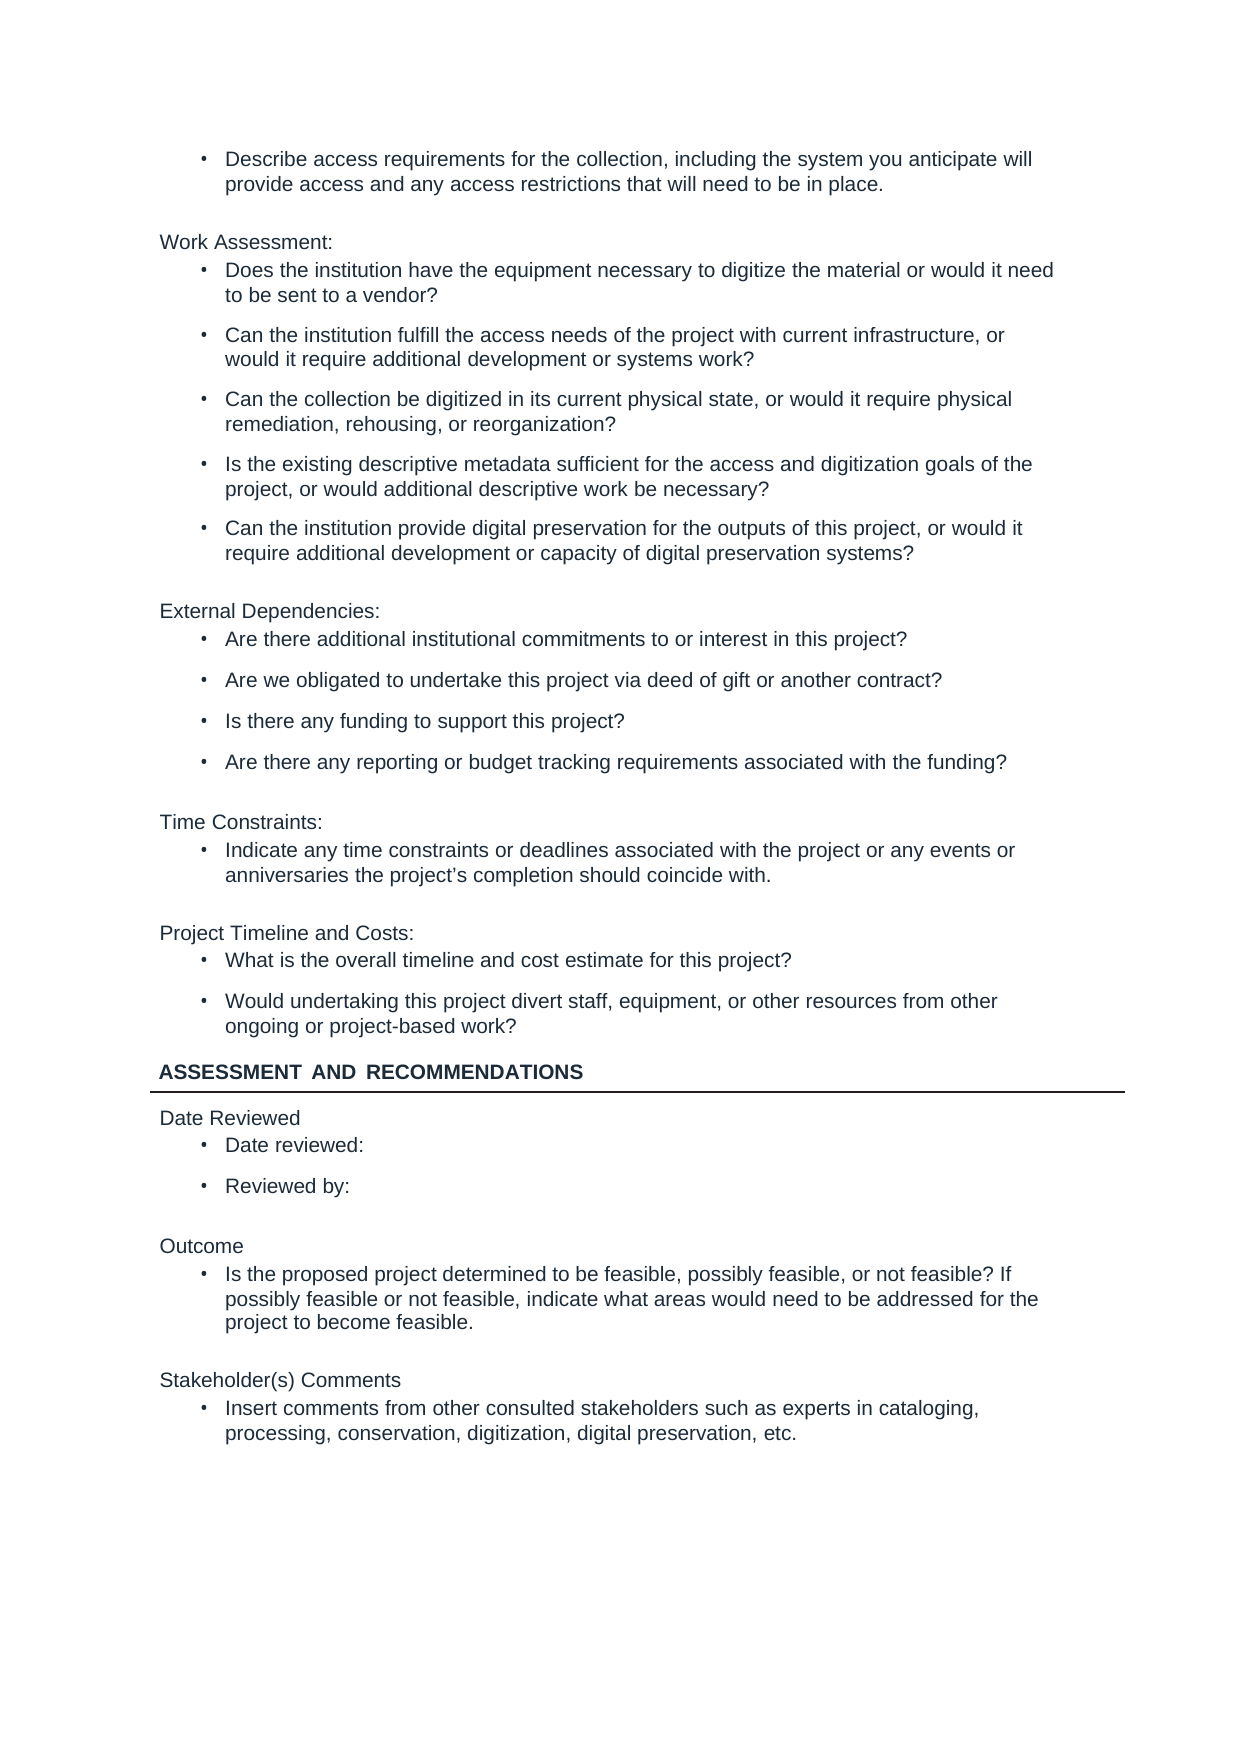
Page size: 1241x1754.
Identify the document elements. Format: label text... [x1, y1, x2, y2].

list Are we obligated to undertake this project via deed of gift or another contract? [200, 665, 1159, 693]
list Is the proposed project determined to be feasible, possibly feasible, or not feasible? If possibly feasible or not feasible, indicate what areas would need to be addressed for the project to become feasible. [200, 1259, 1050, 1334]
list Is the existing descriptive metadata sufficient for the access and digitization goals of the project, or would additional descriptive work be necessary? [200, 449, 1051, 500]
text Outcome [159, 1231, 1159, 1259]
list Is there any funding to support this project? [200, 706, 1159, 734]
text Work Assessment: [159, 227, 1159, 255]
list Are there any reporting or budget tracking requirements associated with the funding? [200, 747, 1159, 776]
list Can the institution fulfill the access needs of the project with current infrastructure, or would it require additional development or systems work? [200, 320, 1029, 371]
list Insert comments from other consulted stakeholders such as experts in cataloging, processing, conservation, digitization, digital preservation, etc. [200, 1393, 992, 1445]
list Describe access requirements for the collection, including the system you anticipate will provide access and any access restrictions that will need to be in place. [200, 144, 1053, 196]
text External Dependencies: [159, 597, 1159, 624]
list Can the institution provide digital preservation for the outputs of this project, or would it require additional development or capacity of digital preservation systems? [200, 514, 1051, 565]
list Does the institution have the equipment necessary to digitize the material or would it need to be sent to a vendor? [200, 255, 1073, 306]
list Indicate any time constraints or deadlines associated with the project or any events or anniversaries the project’s completion should coincide with. [200, 835, 1029, 887]
list Date reviewed: [200, 1131, 1159, 1158]
text Date Reviewed [159, 1103, 1159, 1131]
text Time Constraints: [159, 807, 1159, 835]
text Project Timeline and Costs: [159, 918, 1159, 946]
subtitle ASSESSMENT AND RECOMMENDATIONS [158, 1060, 1159, 1084]
list Would undertaking this project divert staff, equipment, or other resources from other ongoing or project-based work? [200, 987, 1017, 1038]
text Stakeholder(s) Comments [159, 1366, 1159, 1393]
list Are there additional institutional commitments to or interest in this project? [200, 624, 1159, 652]
list Can the collection be digitized in its current physical state, or would it require physical remediation, rehousing, or reorganization? [200, 384, 1032, 436]
list Reviewed by: [200, 1171, 1159, 1200]
list What is the overall timeline and cost estimate for this project? [200, 946, 1159, 973]
